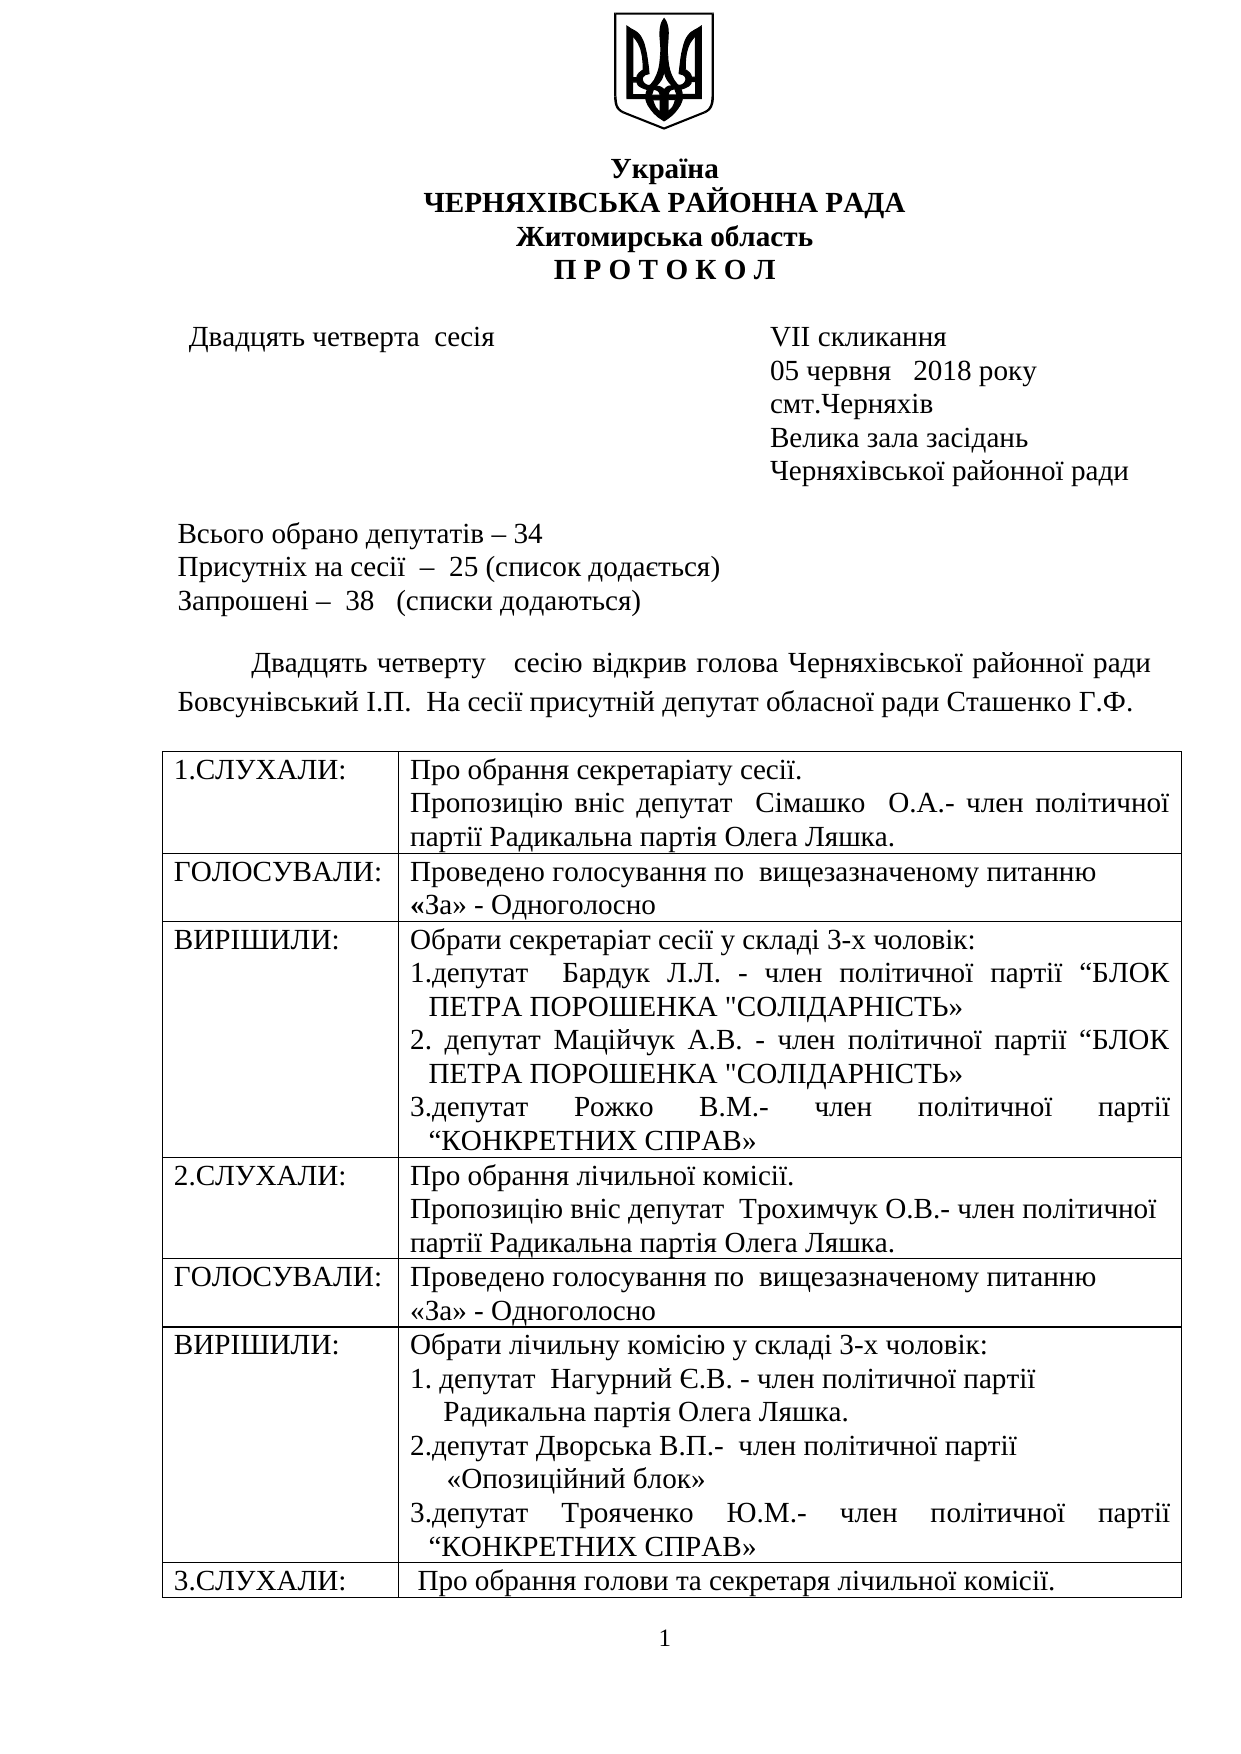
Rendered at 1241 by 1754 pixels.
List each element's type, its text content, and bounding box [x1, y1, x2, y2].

table_header VII скликання 05 червня 2018 року смт.Черняхів Велика зала засідань Черняхівської районної ради [759, 319, 1152, 516]
subtitle Запрошені – 38 (списки додаються) [177, 583, 1152, 616]
text Україна [177, 152, 1152, 185]
table_cell Про обрання голови та секретаря лічильної комісії. [399, 1563, 1181, 1597]
table_header Про обрання секретаріату сесії. Пропозицію вніс депутат Сімашко О.А.- член політичної партії Радикальна партія Олега Ляшка. [399, 752, 1181, 853]
table_header 1.СЛУХАЛИ: [163, 752, 398, 853]
title ЧЕРНЯХІВСЬКА РАЙОННА РАДА [177, 185, 1152, 219]
table_cell Проведено голосування по вищезазначеному питанню «За» - Одноголосно [399, 1259, 1181, 1326]
table_cell ГОЛОСУВАЛИ: [163, 854, 398, 921]
subtitle Присутніх на сесії – 25 (список додається) [177, 549, 1152, 583]
subtitle П Р О Т О К О Л [177, 252, 1152, 286]
subtitle Всього обрано депутатів – 34 [177, 516, 1152, 549]
table_cell ВИРІШИЛИ: [163, 1328, 398, 1562]
table_cell Проведено голосування по вищезазначеному питанню «За» - Одноголосно [399, 854, 1181, 921]
subtitle Двадцять четверту сесію відкрив голова Черняхівської районної ради Бовсунівський І.П. На сесії присутній депутат обласної ради Сташенко Г.Ф. [177, 645, 1152, 717]
table_cell 3.СЛУХАЛИ: [163, 1563, 398, 1597]
table_cell ГОЛОСУВАЛИ: [163, 1259, 398, 1326]
subtitle Житомирська область [177, 219, 1152, 252]
table_cell Обрати секретаріат сесії у складі 3-х чоловік: 1.депутат Бардук Л.Л. - член політичної партії “БЛОК ПЕТРА ПОРОШЕНКА "СОЛІДАРНІСТЬ» 2. депутат Маційчук А.В. - член політичної партії “БЛОК ПЕТРА ПОРОШЕНКА "СОЛІДАРНІСТЬ» 3.депутат Рожко В.М.- член політичної партії “КОНКРЕТНИХ СПРАВ» [399, 922, 1181, 1157]
table_cell Про обрання лічильної комісії. Пропозицію вніс депутат Трохимчук О.В.- член політичної партії Радикальна партія Олега Ляшка. [399, 1158, 1181, 1258]
table_cell Обрати лічильну комісію у складі 3-х чоловік: 1. депутат Нагурний Є.В. - член політичної партії Радикальна партія Олега Ляшка. 2.депутат Дворська В.П.- член політичної партії «Опозиційний блок» 3.депутат Трояченко Ю.М.- член політичної партії “КОНКРЕТНИХ СПРАВ» [399, 1328, 1181, 1562]
table_cell 2.СЛУХАЛИ: [163, 1158, 398, 1258]
table_cell ВИРІШИЛИ: [163, 922, 398, 1157]
table_header Двадцять четверта сесія [177, 319, 758, 516]
